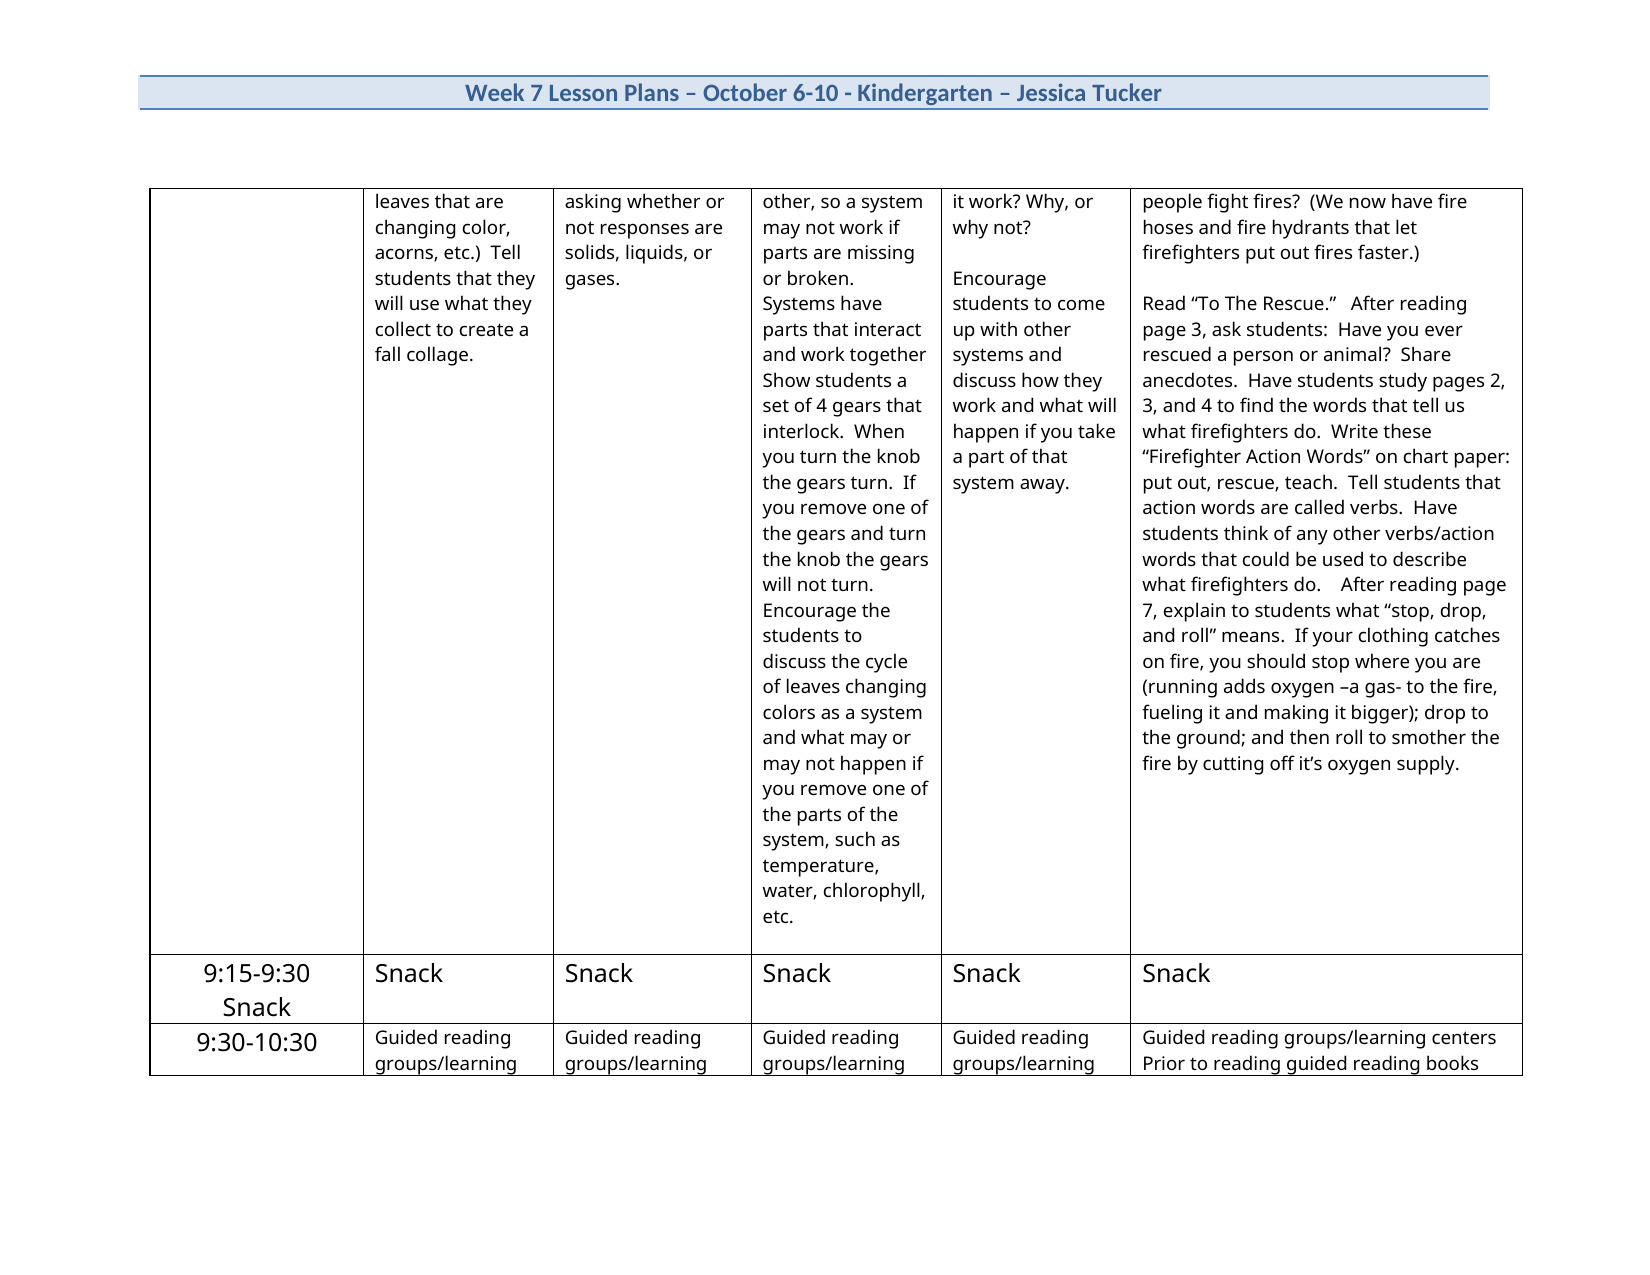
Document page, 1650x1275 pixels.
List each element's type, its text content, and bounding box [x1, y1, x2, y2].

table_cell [942, 189, 1130, 954]
table_cell Snack [942, 955, 1130, 1023]
table_cell 9:15-9:30 Snack [151, 955, 363, 1023]
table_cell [364, 189, 553, 954]
table_cell Snack [364, 955, 553, 1023]
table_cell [151, 189, 363, 954]
table_cell Snack [1131, 955, 1522, 1023]
table_cell Snack [752, 955, 941, 1023]
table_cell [554, 1024, 751, 1075]
table_cell Snack [554, 955, 751, 1023]
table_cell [1131, 1024, 1522, 1075]
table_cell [364, 1024, 553, 1075]
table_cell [151, 1024, 363, 1075]
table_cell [1131, 189, 1522, 954]
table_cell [942, 1024, 1130, 1075]
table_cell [752, 189, 941, 954]
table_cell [554, 189, 751, 954]
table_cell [752, 1024, 941, 1075]
